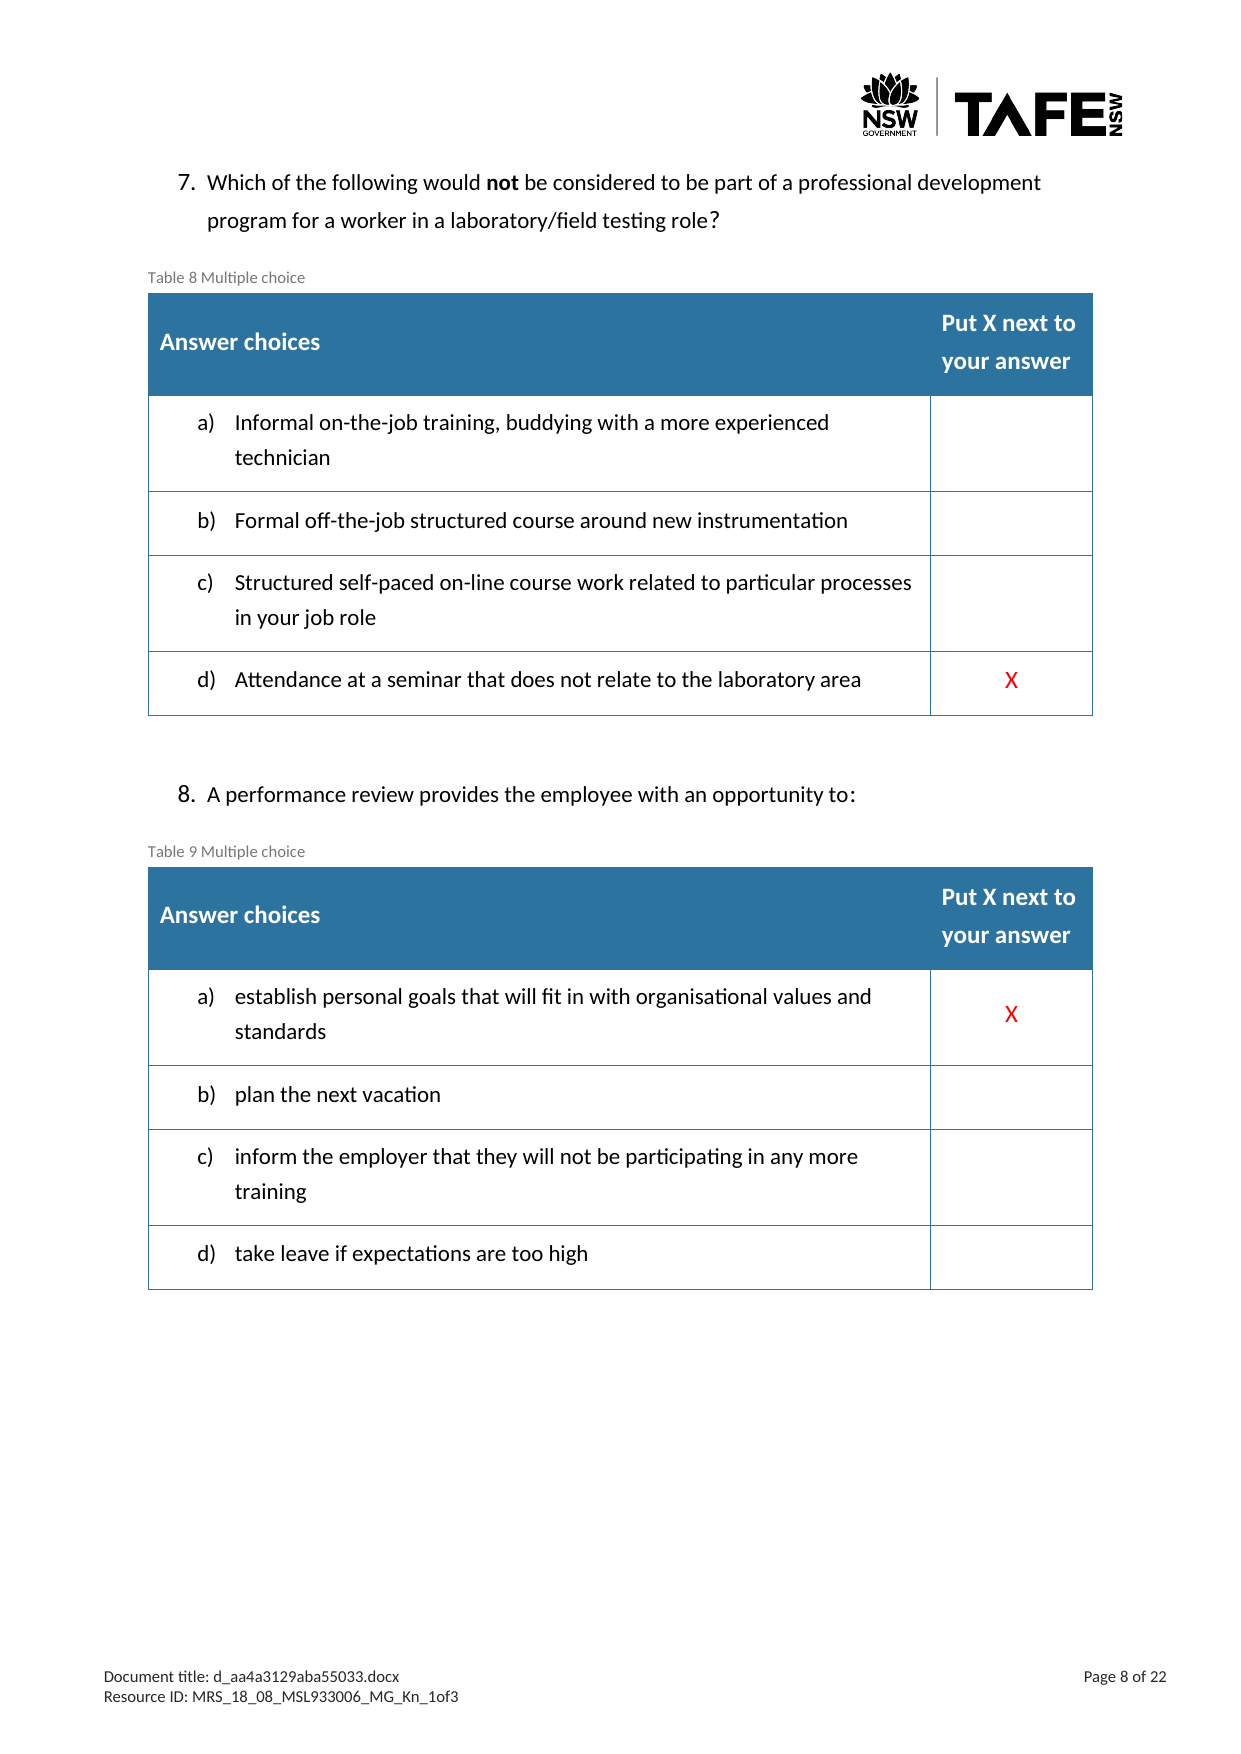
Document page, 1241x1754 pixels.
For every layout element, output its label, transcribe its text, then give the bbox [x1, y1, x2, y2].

picture [861, 71, 1123, 137]
table_header Put X next to your answer [931, 294, 1092, 395]
table_cell establish personal goals that will fit in with organisational values and standards [149, 970, 930, 1065]
table_header Answer choices [149, 868, 930, 969]
text Table 8 Multiple choice [148, 268, 1092, 288]
table_cell Informal on-the-job training, buddying with a more experienced technician [149, 396, 930, 491]
table_cell Formal off-the-job structured course around new instrumentation [149, 492, 930, 555]
table_cell Structured self-paced on-line course work related to particular processes in your job role [149, 556, 930, 651]
table_cell [931, 556, 1092, 651]
table_cell [931, 492, 1092, 555]
text Table 9 Multiple choice [148, 842, 1092, 862]
table_cell [931, 1066, 1092, 1129]
table_cell take leave if expectations are too high [149, 1226, 930, 1288]
table_cell [931, 1226, 1092, 1288]
table_cell plan the next vacation [149, 1066, 930, 1129]
table_cell [931, 1130, 1092, 1225]
table_cell X [931, 970, 1092, 1065]
table_cell Attendance at a seminar that does not relate to the laboratory area [149, 652, 930, 714]
table_header Put X next to your answer [931, 868, 1092, 969]
table_cell inform the employer that they will not be participating in any more training [149, 1130, 930, 1225]
table_cell X [931, 652, 1092, 714]
table_header Answer choices [149, 294, 930, 395]
list Which of the following would not be considered to be part of a professional development program for a worker in a laboratory/field testing role? [177, 167, 1092, 235]
table_cell [931, 396, 1092, 491]
list A performance review provides the employee with an opportunity to: [177, 779, 1092, 809]
